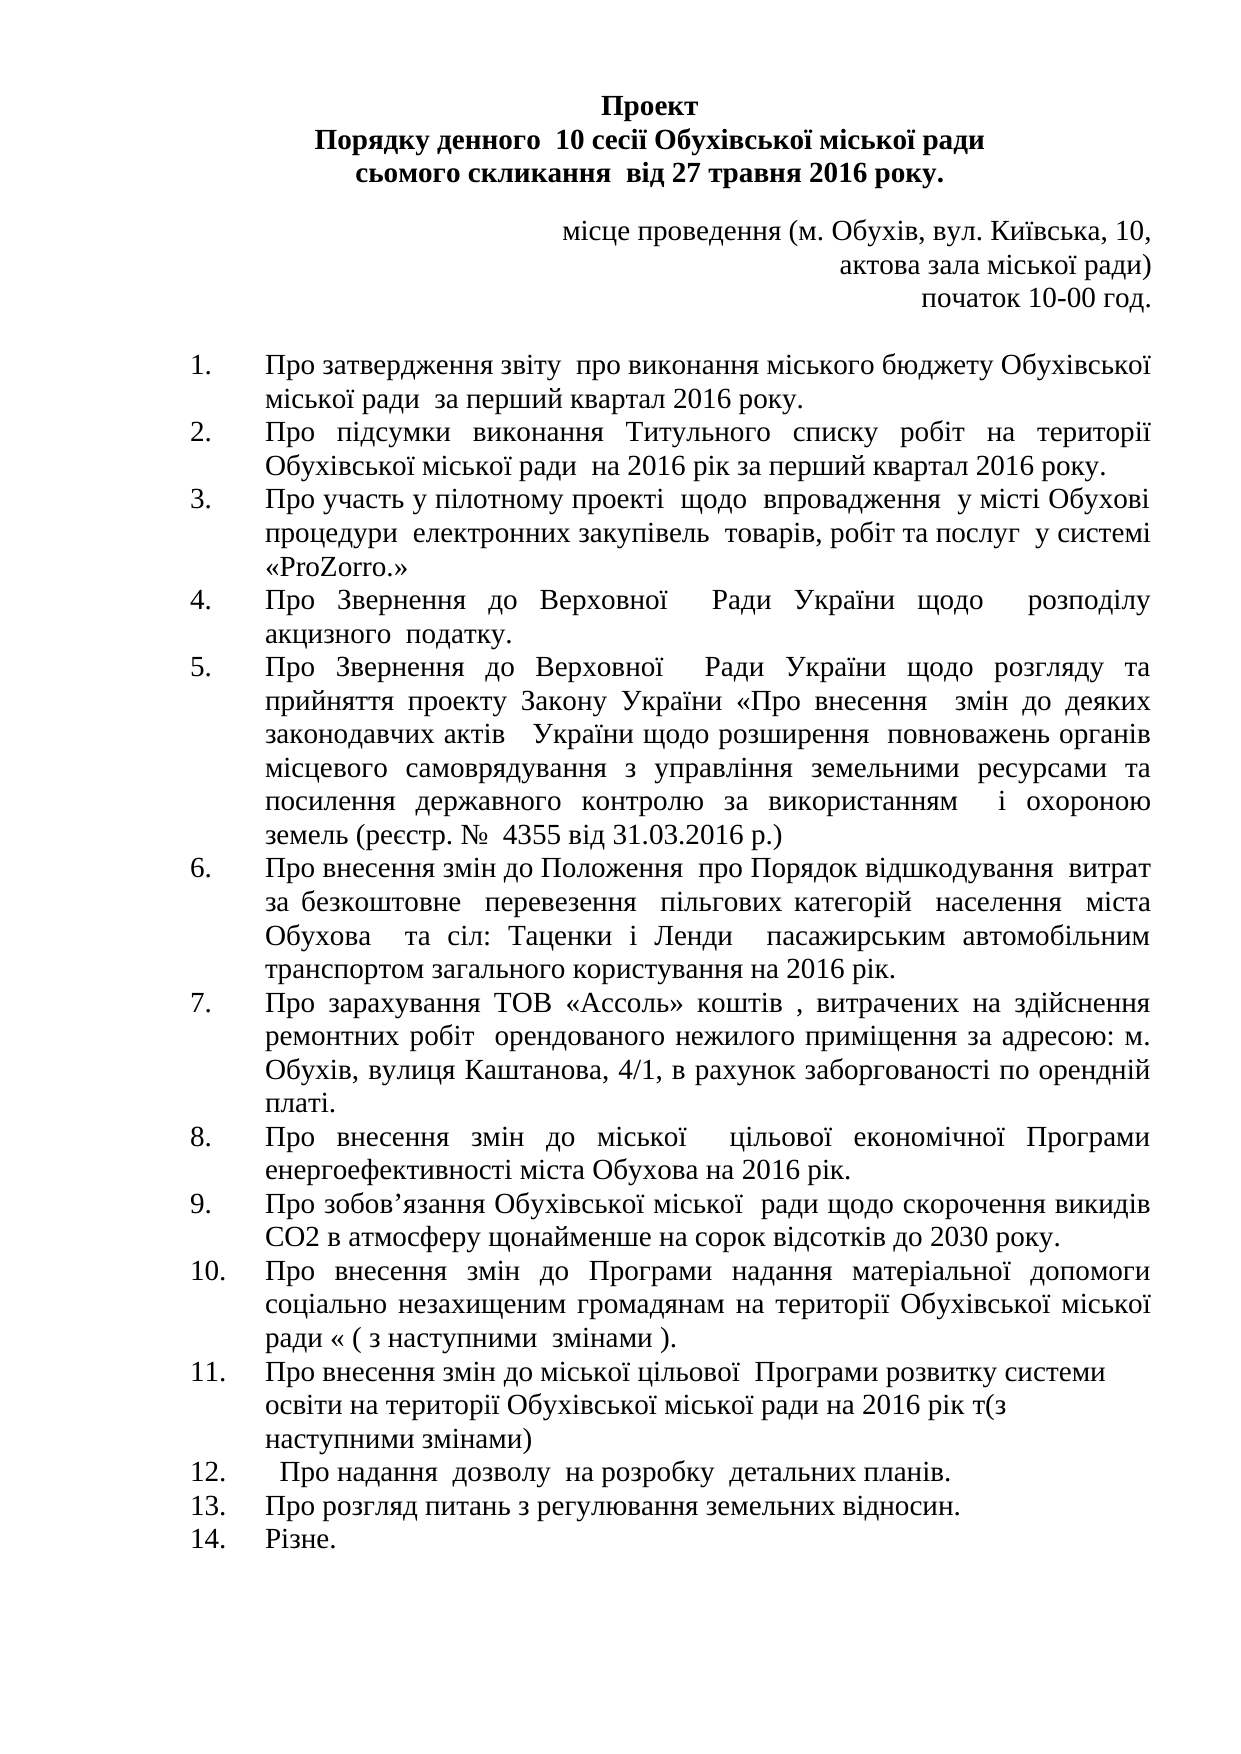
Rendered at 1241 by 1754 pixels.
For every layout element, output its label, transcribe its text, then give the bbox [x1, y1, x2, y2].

list Про внесення змін до Положення про Порядок відшкодування витрат за безкоштовне перевезення пільгових категорій населення міста Обухова та сіл: Таценки і Ленди пасажирським автомобільним транспортом загального користування на 2016 рік. [190, 851, 1152, 985]
text Проект [148, 88, 1152, 122]
list Про надання дозволу на розробку детальних планів. [190, 1454, 1152, 1488]
text сьомого скликання від 27 травня 2016 року. [148, 156, 1152, 189]
list Про розгляд питань з регулювання земельних відносин. [190, 1488, 1152, 1521]
text місце проведення (м. Обухів, вул. Київська, 10, [148, 213, 1152, 247]
list Про Звернення до Верховної Ради України щодо розгляду та прийняття проекту Закону України «Про внесення змін до деяких законодавчих актів України щодо розширення повноважень органів місцевого самоврядування з управління земельними ресурсами та посилення державного контролю за використанням і охороною земель (реєстр. № 4355 від 31.03.2016 р.) [190, 649, 1152, 851]
list Про внесення змін до міської цільової економічної Програми енергоефективності міста Обухова на 2016 рік. [190, 1119, 1152, 1186]
list Про внесення змін до Програми надання матеріальної допомоги соціально незахищеним громадянам на території Обухівської міської ради « ( з наступними змінами ). [190, 1253, 1152, 1354]
text актова зала міської ради) [148, 247, 1152, 280]
list Про підсумки виконання Титульного списку робіт на території Обухівської міської ради на 2016 рік за перший квартал 2016 року. [190, 414, 1152, 482]
list Про Звернення до Верховної Ради України щодо розподілу акцизного податку. [190, 582, 1152, 649]
list Про зарахування ТОВ «Ассоль» коштів , витрачених на здійснення ремонтних робіт орендованого нежилого приміщення за адресою: м. Обухів, вулиця Каштанова, 4/1, в рахунок заборгованості по орендній платі. [190, 985, 1152, 1119]
list Про участь у пілотному проекті щодо впровадження у місті Обухові процедури електронних закупівель товарів, робіт та послуг у системі «ProZorro.» [190, 482, 1152, 582]
list Різне. [190, 1521, 1152, 1555]
list Про затвердження звіту про виконання міського бюджету Обухівської міської ради за перший квартал 2016 року. [190, 347, 1152, 414]
list Про внесення змін до міської цільової Програми розвитку системи освіти на території Обухівської міської ради на 2016 рік т(з наступними змінами) [190, 1354, 1152, 1454]
text початок 10-00 год. [148, 280, 1152, 314]
list Про зобов’язання Обухівської міської ради щодо скорочення викидів СО2 в атмосферу щонайменше на сорок відсотків до 2030 року. [190, 1186, 1152, 1253]
text Порядку денного 10 сесії Обухівської міської ради [148, 122, 1152, 156]
